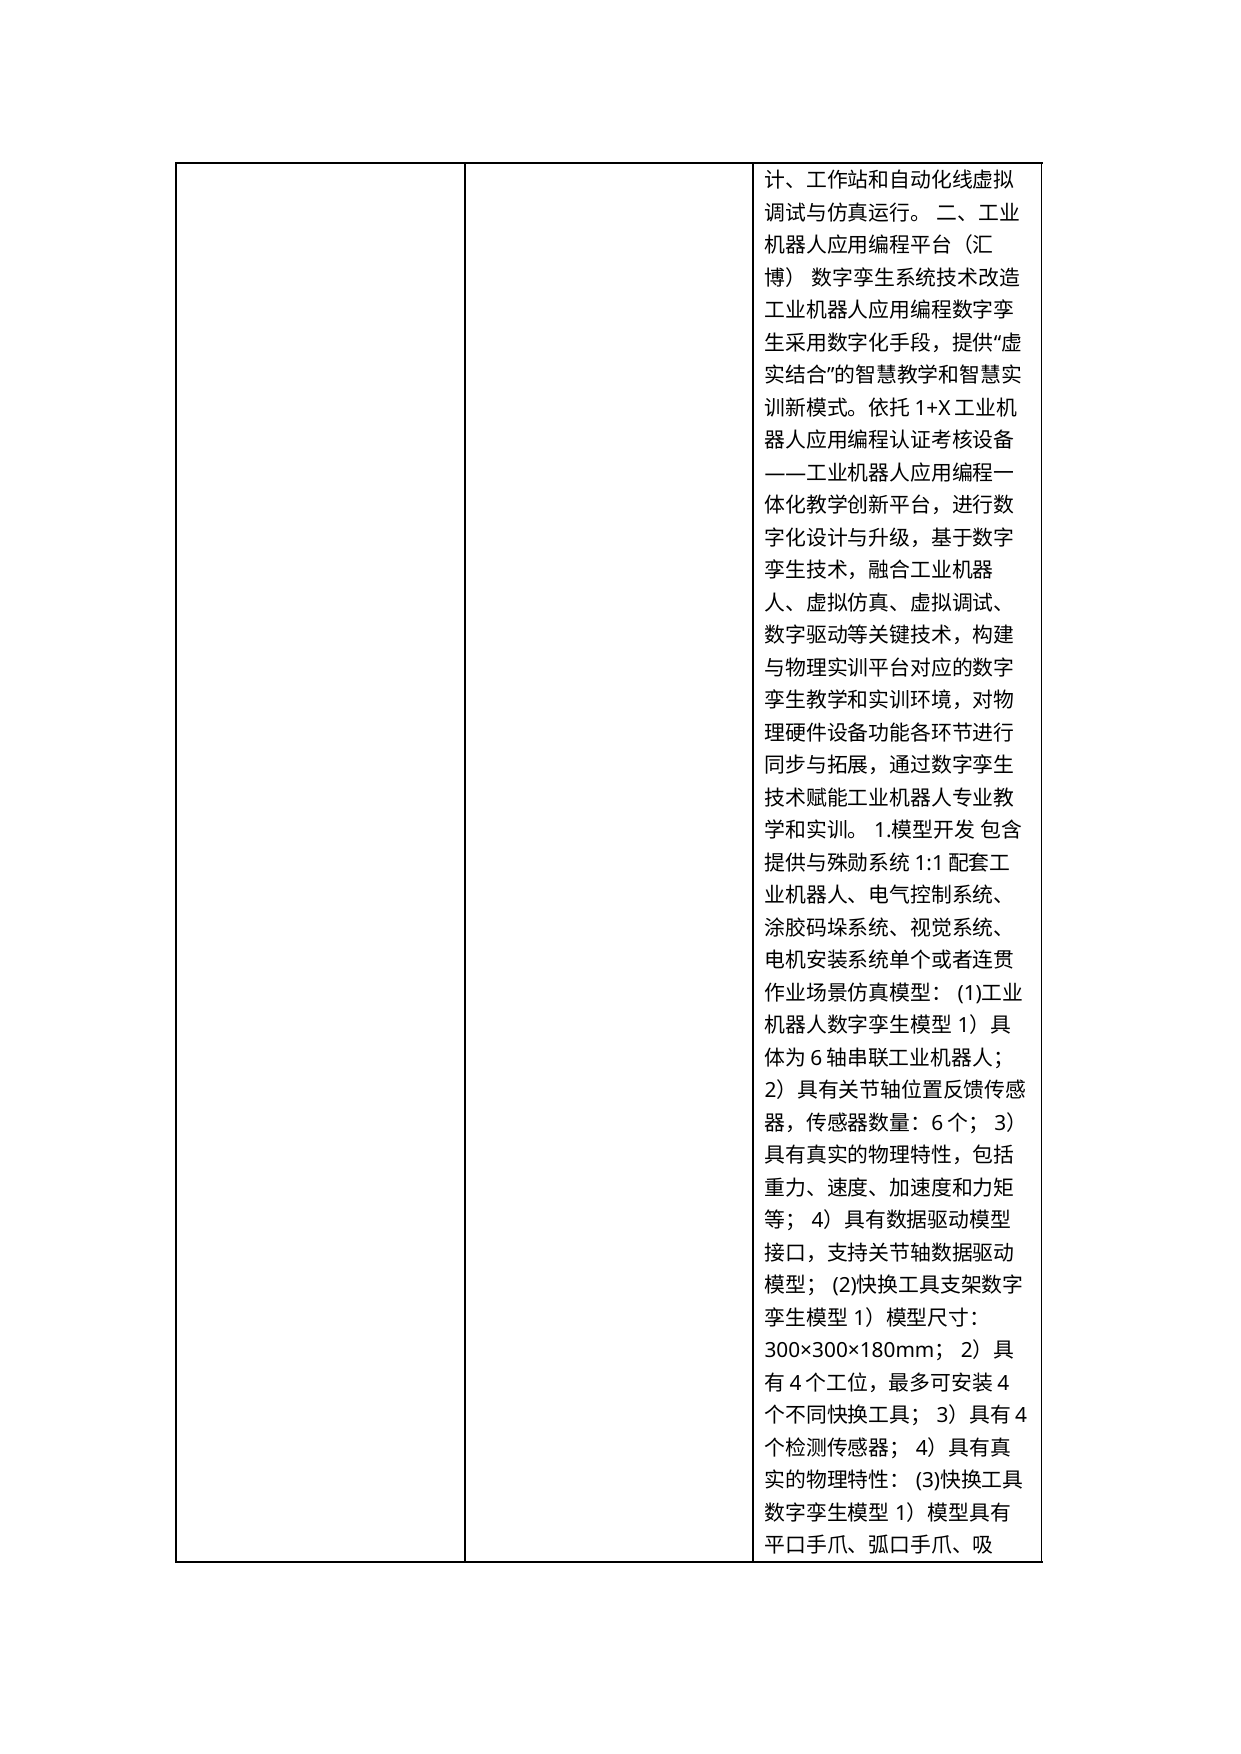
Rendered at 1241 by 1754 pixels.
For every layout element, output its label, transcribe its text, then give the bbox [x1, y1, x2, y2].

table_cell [754, 164, 1041, 1561]
table_cell 1 [177, 164, 464, 1561]
table_cell [466, 164, 752, 1561]
